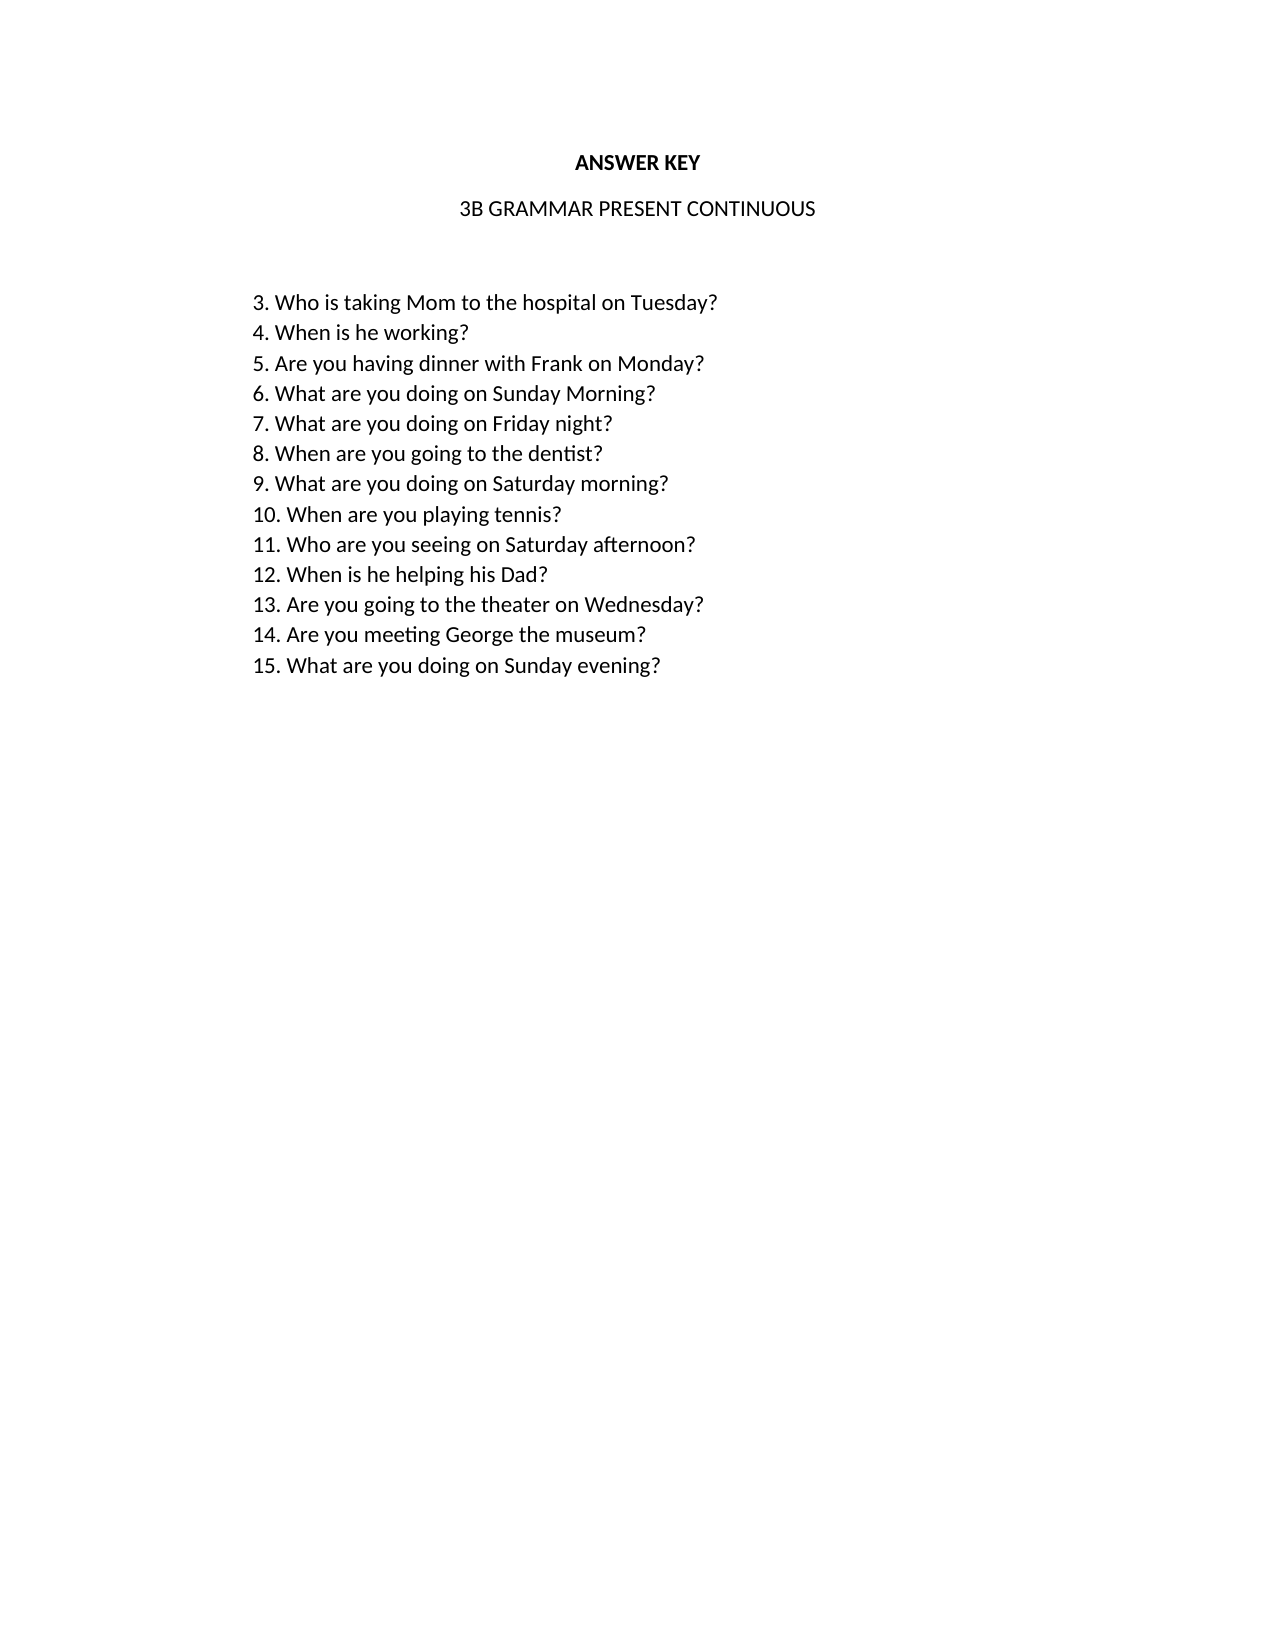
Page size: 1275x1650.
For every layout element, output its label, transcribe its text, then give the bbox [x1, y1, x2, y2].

list 13. Are you going to the theater on Wednesday? [252, 590, 1098, 618]
text 3B GRAMMAR PRESENT CONTINUOUS [177, 194, 1098, 222]
list 11. Who are you seeing on Saturday afternoon? [252, 530, 1098, 558]
list 6. What are you doing on Sunday Morning? [252, 379, 1098, 407]
list 15. What are you doing on Sunday evening? [252, 651, 1098, 679]
list 3. Who is taking Mom to the hospital on Tuesday? [252, 288, 1098, 316]
list 4. When is he working? [252, 318, 1098, 346]
list 8. When are you going to the dentist? [252, 439, 1098, 467]
text ANSWER KEY [177, 148, 1098, 176]
list 12. When is he helping his Dad? [252, 560, 1098, 588]
list 5. Are you having dinner with Frank on Monday? [252, 349, 1098, 377]
list 9. What are you doing on Saturday morning? [252, 469, 1098, 497]
list 10. When are you playing tennis? [252, 500, 1098, 528]
list 7. What are you doing on Friday night? [252, 409, 1098, 437]
list 14. Are you meeting George the museum? [252, 621, 1098, 648]
